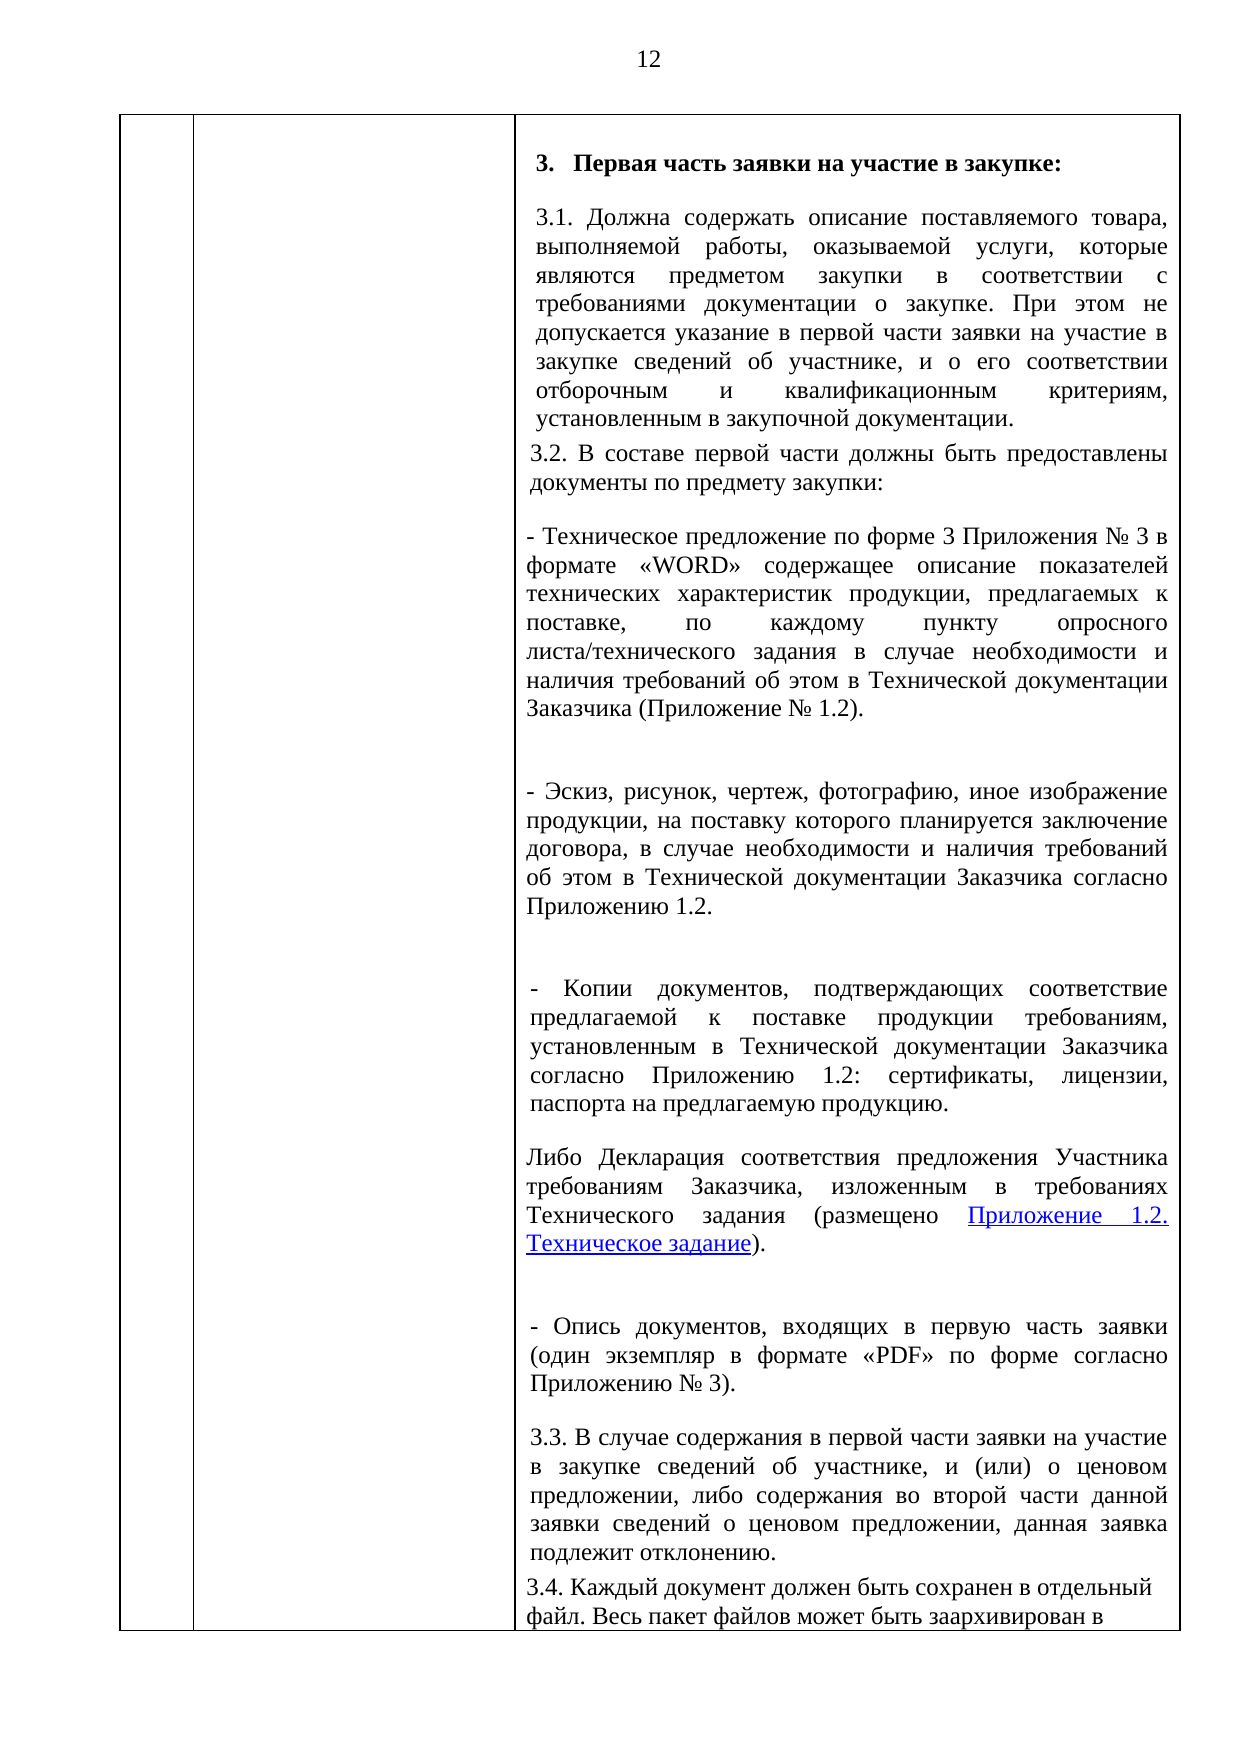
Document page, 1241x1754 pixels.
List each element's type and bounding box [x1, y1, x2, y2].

table_cell [194, 115, 514, 1630]
table_cell [121, 115, 193, 1630]
table_cell [516, 115, 1179, 1630]
